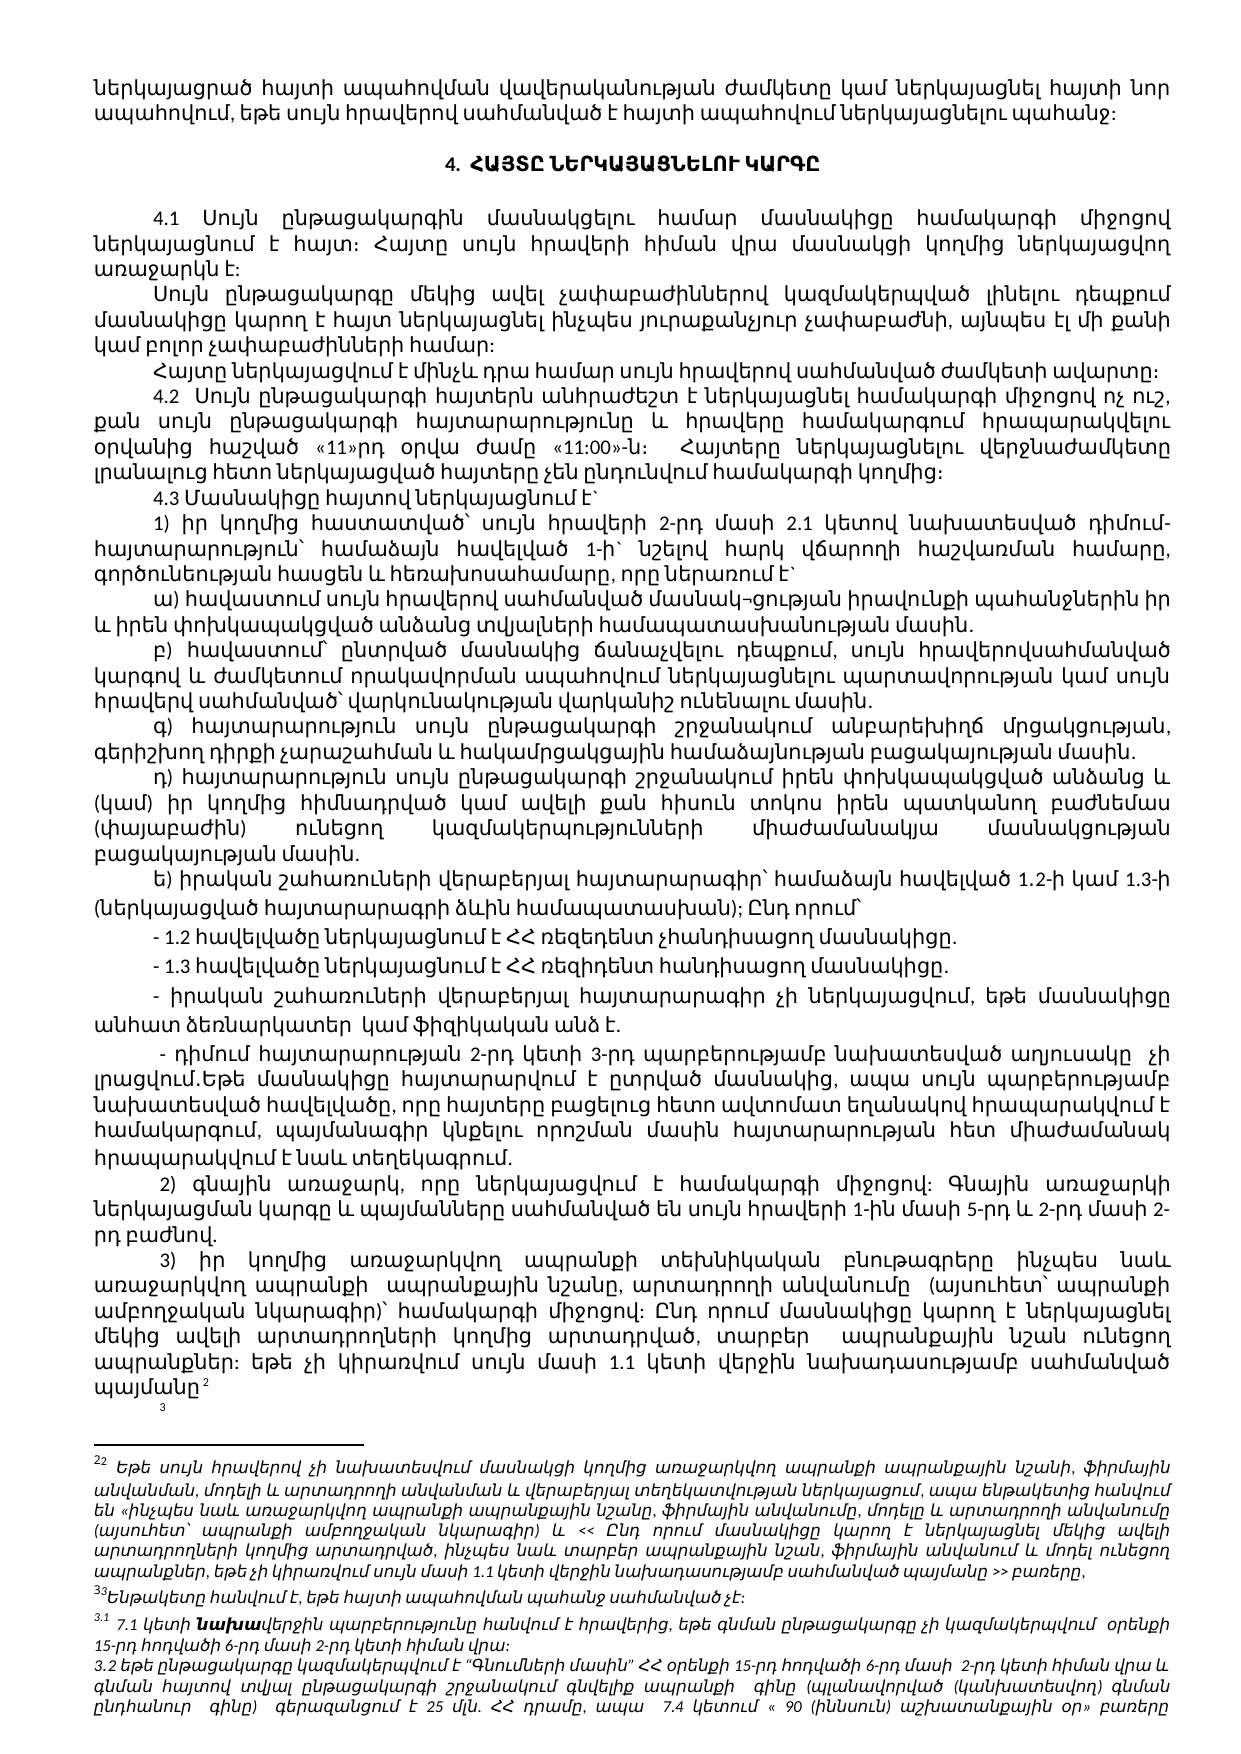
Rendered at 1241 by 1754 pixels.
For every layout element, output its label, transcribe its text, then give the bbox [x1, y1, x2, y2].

text Սույն ընթացակարգը մեկից ավել չափաբաժիններով կազմակերպված լինելու դեպքում մասնակիցը կարող է հայտ ներկայացնել ինչպես յուրաքանչյուր չափաբաժնի, այնպես էլ մի քանի կամ բոլոր չափաբաժինների համար: [94, 282, 1171, 358]
text 4. ՀԱՅՏԸ ՆԵՐԿԱՅԱՑՆԵԼՈՒ ԿԱՐԳԸ [94, 151, 1171, 177]
text ե) իրական շահառուների վերաբերյալ հայտարարագիր՝ համաձայն հավելված 1․2-ի կամ 1.3-ի (ներկայացված հայտարարագրի ձևին համապատասխան); Ընդ որում՝ [94, 866, 1171, 921]
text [94, 75, 1171, 126]
text - 1.2 հավելվածը ներկայացնում է ՀՀ ռեզեդենտ չհանդիսացող մասնակիցը. [94, 924, 1171, 950]
text բ) հավաստում՝ ընտրված մասնակից ճանաչվելու դեպքում, սույն հրավերովսահմանված կարգով և ժամկետում որակավորման ապահովում ներկայացնելու պարտավորության կամ սույն հրավերվ սահմանված՝ վարկունակության վարկանիշ ունենալու մասին. [94, 637, 1171, 714]
text 1) իր կողմից հաստատված՝ սույն հրավերի 2-րդ մասի 2.1 կետով նախատեսված դիմում-հայտարարություն՝ համաձայն հավելված 1-ի` նշելով հարկ վճարողի հաշվառման համարը, գործունեության հասցեն և հեռախոսահամարը, որը ներառում է` [94, 510, 1171, 587]
text դ) հայտարարություն սույն ընթացակարգի շրջանակում իրեն փոխկապակցված անձանց և (կամ) իր կողմից հիմնադրված կամ ավելի քան հիսուն տոկոս իրեն պատկանող բաժնեմաս (փայաբաժին) ունեցող կազմակերպությունների միաժամանակյա մասնակցության բացակայության մասին. [94, 764, 1171, 866]
text Հայտը ներկայացվում է մինչև դրա համար սույն հրավերով սահմանված ժամկետի ավարտը։ [94, 358, 1171, 383]
text 2) գնային առաջարկ, որը ներկայացվում է համակարգի միջոցով: Գնային առաջարկի ներկայացման կարգը և պայմանները սահմանված են սույն հրավերի 1-ին մասի 5-րդ և 2-րդ մասի 2-րդ բաժնով. [94, 1171, 1171, 1247]
text - իրական շահառուների վերաբերյալ հայտարարագիր չի ներկայացվում, եթե մասնակիցը անհատ ձեռնարկատեր կամ ֆիզիկական անձ է. [94, 983, 1171, 1037]
text 4.2 Սույն ընթացակարգի հայտերն անհրաժեշտ է ներկայացնել համակարգի միջոցով ոչ ուշ, քան սույն ընթացակարգի հայտարարությունը և հրավերը համակարգում հրապարակվելու օրվանից հաշված «11»րդ օրվա ժամը «11:00»-ն։ Հայտերը ներկայացնելու վերջնաժամկետը լրանալուց հետո ներկայացված հայտերը չեն ընդունվում համակարգի կողմից։ [94, 383, 1171, 485]
text 4.3 Մասնակիցը հայտով ներկայացնում է` [94, 485, 1171, 510]
text - 1.3 հավելվածը ներկայացնում է ՀՀ ռեզիդենտ հանդիսացող մասնակիցը. [94, 954, 1171, 979]
text 3 [94, 1400, 1171, 1425]
text ա) հավաստում սույն հրավերով սահմանված մասնակ¬ցության իրավունքի պահանջներին իր և իրեն փոխկապակցված անձանց տվյալների համապատասխանության մասին. [94, 587, 1171, 637]
text 3) իր կողմից առաջարկվող ապրանքի տեխնիկական բնութագրերը ինչպես նաև առաջարկվող ապրանքի ապրանքային նշանը, արտադրողի անվանումը (այսուհետ՝ ապրանքի ամբողջական նկարագիր)՝ համակարգի միջոցով: Ընդ որում մասնակիցը կարող է ներկայացնել մեկից ավելի արտադրողների կողմից արտադրված, տարբեր ապրանքային նշան ունեցող ապրանքներ: եթե չի կիրառվում սույն մասի 1.1 կետի վերջին նախադասությամբ սահմանված պայմանը 2 [94, 1247, 1171, 1400]
text - դիմում հայտարարության 2-րդ կետի 3-րդ պարբերությամբ նախատեսված աղյուսակը չի լրացվում․Եթե մասնակիցը հայտարարվում է ըտրված մասնակից, ապա սույն պարբերությամբ նախատեսված հավելվածը, որը հայտերը բացելուց հետո ավտոմատ եղանակով հրապարակվում է համակարգում, պայմանագիր կնքելու որոշման մասին հայտարարության հետ միաժամանակ հրապարակվում է նաև տեղեկագրում. [94, 1041, 1171, 1171]
text գ) հայտարարություն սույն ընթացակարգի շրջանակում անբարեխիղճ մրցակցության, գերիշխող դիրքի չարաշահման և հակամրցակցային համաձայնության բացակայության մասին. [94, 714, 1171, 764]
text 4.1 Սույն ընթացակարգին մասնակցելու համար մասնակիցը համակարգի միջոցով ներկայացնում է հայտ։ Հայտը սույն հրավերի հիման վրա մասնակցի կողմից ներկայացվող առաջարկն է: [94, 205, 1171, 282]
